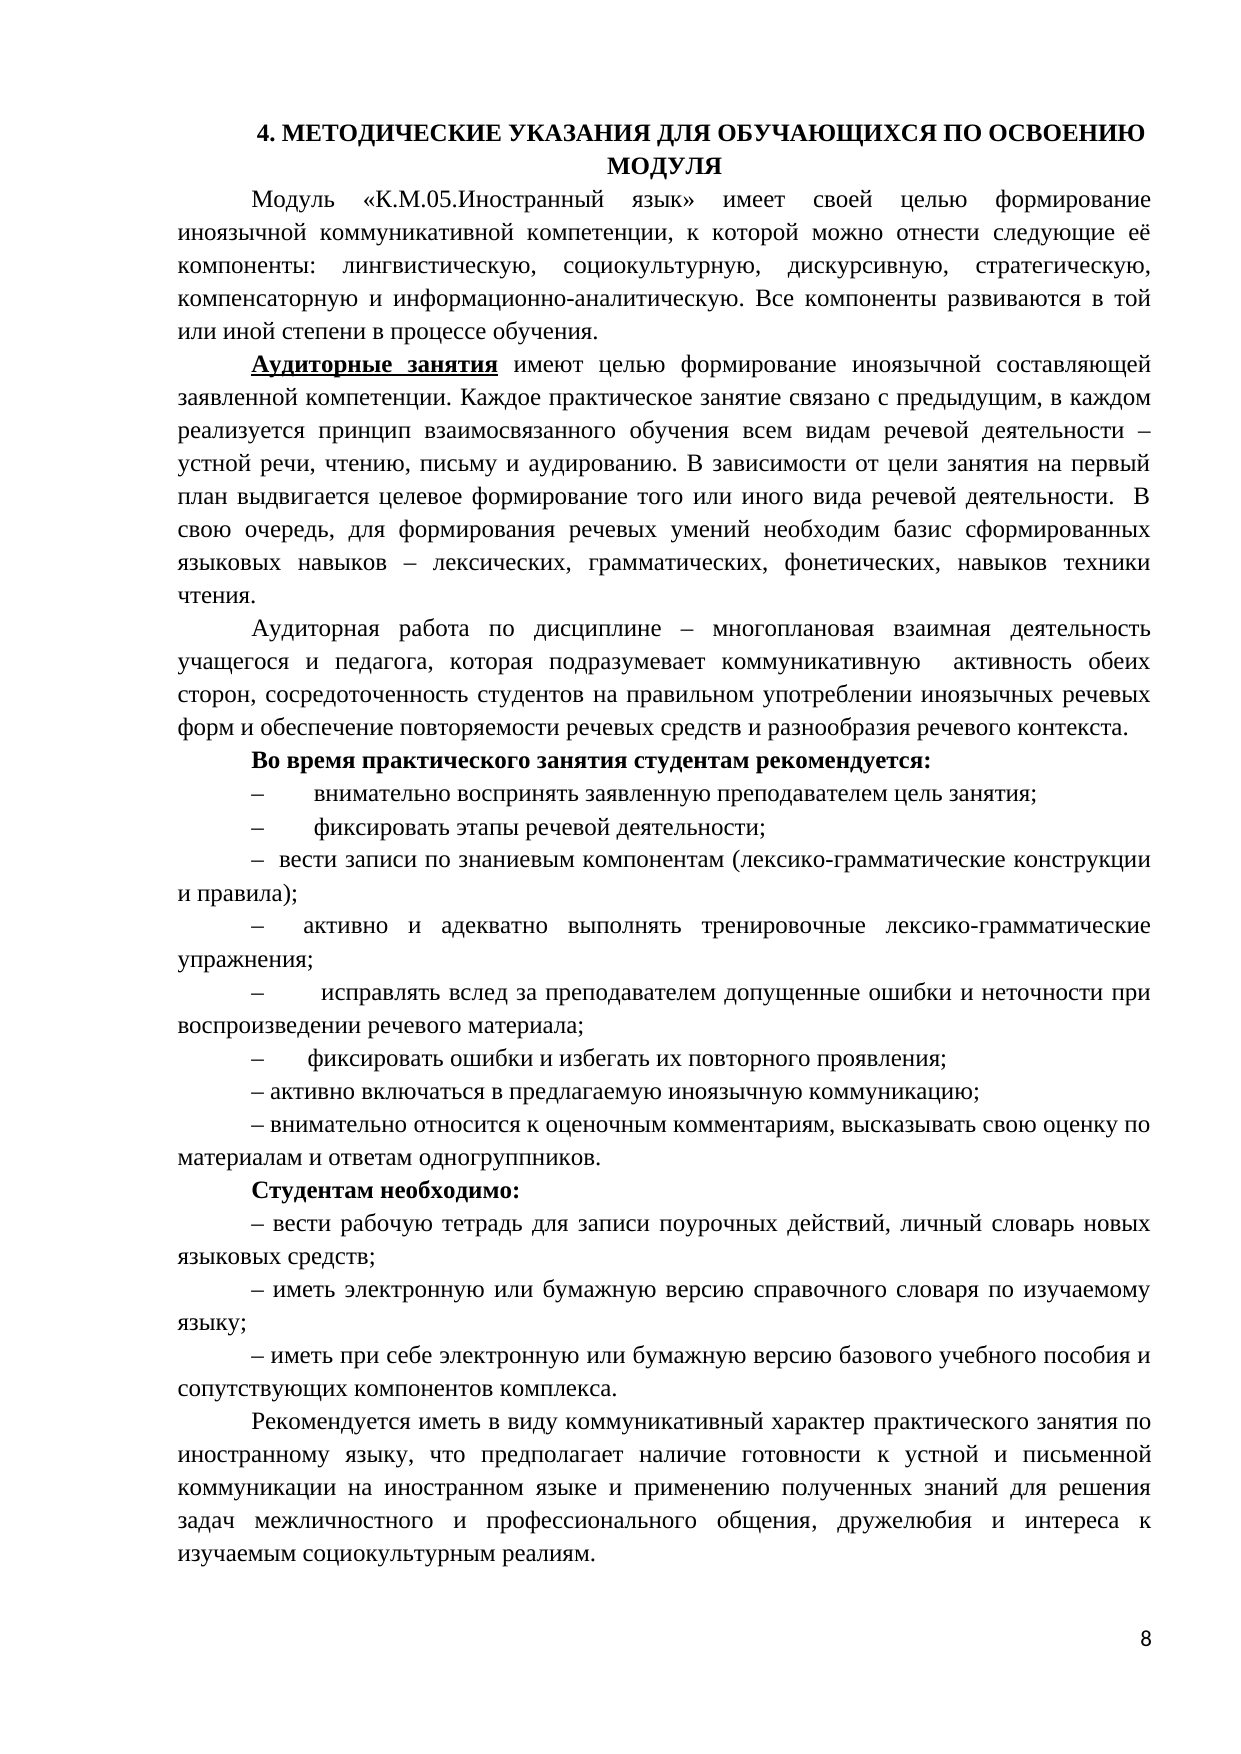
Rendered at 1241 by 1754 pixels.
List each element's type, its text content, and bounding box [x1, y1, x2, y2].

text Аудиторные занятия имеют целью формирование иноязычной составляющей заявленной компетенции. Каждое практическое занятие связано с предыдущим, в каждом реализуется принцип взаимосвязанного обучения всем видам речевой деятельности – устной речи, чтению, письму и аудированию. В зависимости от цели занятия на первый план выдвигается целевое формирование того или иного вида речевой деятельности. В свою очередь, для формирования речевых умений необходим базис сформированных языковых навыков – лексических, грамматических, фонетических, навыков техники чтения. [177, 349, 1152, 609]
text Рекомендуется иметь в виду коммуникативный характер практического занятия по иностранному языку, что предполагает наличие готовности к устной и письменной коммуникации на иностранном языке и применению полученных знаний для решения задач межличностного и профессионального общения, дружелюбия и интереса к изучаемым социокультурным реалиям. [177, 1501, 1152, 1567]
text – внимательно воспринять заявленную преподавателем цель занятия; [177, 778, 1152, 807]
text – фиксировать ошибки и избегать их повторного проявления; [177, 1043, 1152, 1071]
text – фиксировать этапы речевой деятельности; [177, 812, 1152, 840]
text Во время практического занятия студентам рекомендуется: [177, 746, 1152, 774]
text – иметь при себе электронную или бумажную версию базового учебного пособия и сопутствующих компонентов комплекса. [177, 1340, 1152, 1402]
text – активно включаться в предлагаемую иноязычную коммуникацию; [177, 1076, 1152, 1104]
text – вести записи по знаниевым компонентам (лексико-грамматические конструкции и правила); [177, 844, 1152, 906]
text – активно и адекватно выполнять тренировочные лексико-грамматические упражнения; [177, 911, 1152, 972]
text – исправлять вслед за преподавателем допущенные ошибки и неточности при воспроизведении речевого материала; [177, 977, 1152, 1038]
text Рекомендуется иметь в виду коммуникативный характер практического занятия по иностранному языку, что предполагает наличие готовности к устной и письменной коммуникации на иностранном языке и применению полученных знаний для решения задач межличностного и профессионального общения, дружелюбия и интереса к изучаемым социокультурным реалиям. [177, 1406, 1152, 1472]
text – иметь электронную или бумажную версию справочного словаря по изучаемому языку; [177, 1274, 1152, 1336]
text 4. МЕТОДИЧЕСКИЕ УКАЗАНИЯ ДЛЯ ОБУЧАЮЩИХСЯ ПО ОСВОЕНИЮ МОДУЛЯ [177, 118, 1152, 180]
text – внимательно относится к оценочным комментариям, высказывать свою оценку по материалам и ответам одногруппников. [177, 1109, 1152, 1171]
text – вести рабочую тетрадь для записи поурочных действий, личный словарь новых языковых средств; [177, 1208, 1152, 1269]
text Модуль «К.М.05.Иностранный язык» имеет своей целью формирование иноязычной коммуникативной компетенции, к которой можно отнести следующие её компоненты: лингвистическую, социокультурную, дискурсивную, стратегическую, компенсаторную и информационно-аналитическую. Все компоненты развиваются в той или иной степени в процессе обучения. [177, 184, 1152, 345]
text Студентам необходимо: [177, 1175, 1152, 1203]
text Аудиторная работа по дисциплине – многоплановая взаимная деятельность учащегося и педагога, которая подразумевает коммуникативную активность обеих сторон, сосредоточенность студентов на правильном употреблении иноязычных речевых форм и обеспечение повторяемости речевых средств и разнообразия речевого контекста. [177, 613, 1152, 741]
